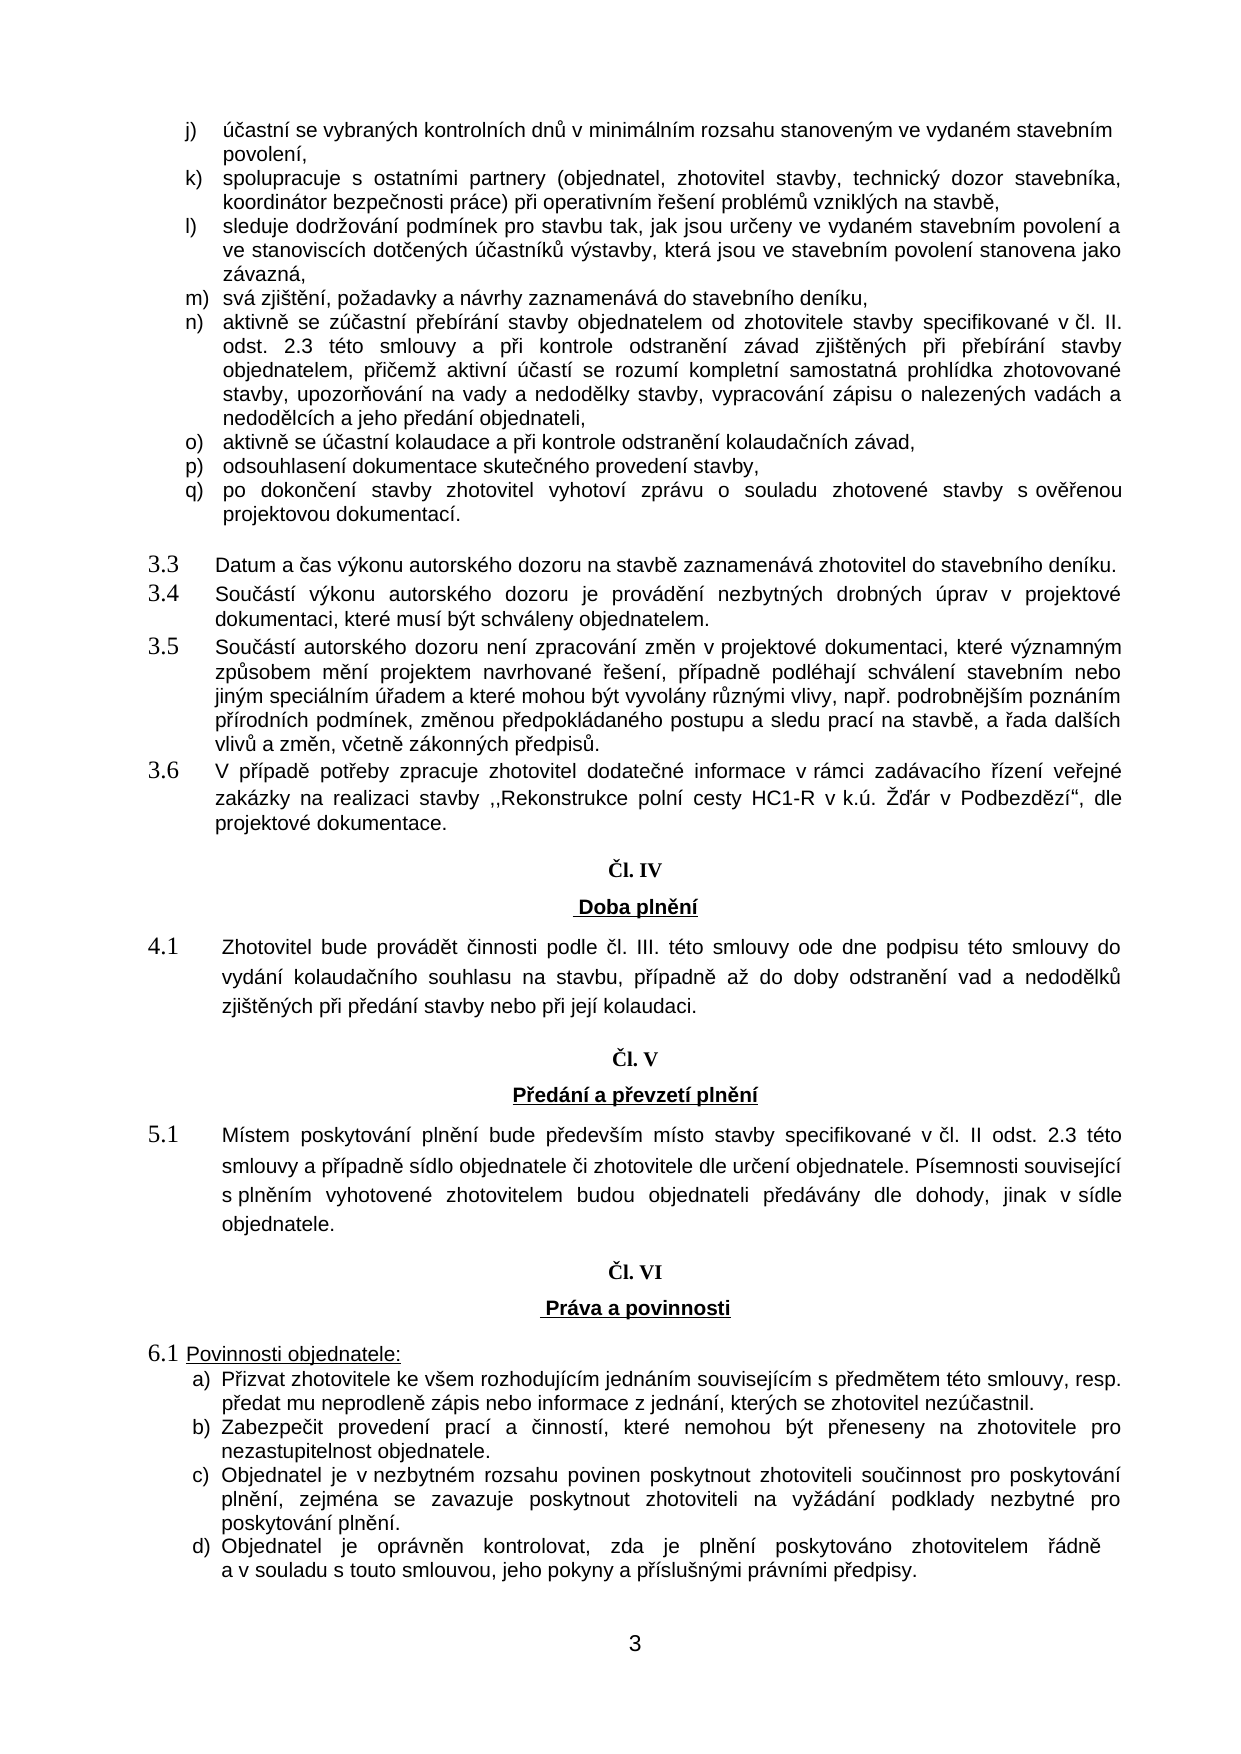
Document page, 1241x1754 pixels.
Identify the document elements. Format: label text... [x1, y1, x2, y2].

list Součástí autorského dozoru není zpracování změn v projektové dokumentaci, které významným způsobem mění projektem navrhované řešení, případně podléhají schválení stavebním nebo jiným speciálním úřadem a které mohou být vyvolány různými vlivy, např. podrobnějším poznáním přírodních podmínek, změnou předpokládaného postupu a sledu prací na stavbě, a řada dalších vlivů a změn, včetně zákonných předpisů. [148, 631, 1122, 755]
list Povinnosti objednatele: [148, 1338, 1122, 1367]
list Objednatel je oprávněn kontrolovat, zda je plnění poskytováno zhotovitelem řádně a v souladu s touto smlouvou, jeho pokyny a příslušnými právními předpisy. [192, 1534, 1122, 1582]
list Místem poskytování plnění bude především místo stavby specifikované v čl. II odst. 2.3 této smlouvy a případně sídlo objednatele či zhotovitele dle určení objednatele. Písemnosti související s plněním vyhotovené zhotovitelem budou objednateli předávány dle dohody, jinak v sídle objednatele. [148, 1119, 1122, 1236]
list Součástí výkonu autorského dozoru je provádění nezbytných drobných úprav v projektové dokumentaci, které musí být schváleny objednatelem. [148, 578, 1122, 631]
list aktivně se zúčastní přebírání stavby objednatelem od zhotovitele stavby specifikované v čl. II. odst. 2.3 této smlouvy a při kontrole odstranění závad zjištěných při přebírání stavby objednatelem, přičemž aktivní účastí se rozumí kompletní samostatná prohlídka zhotovované stavby, upozorňování na vady a nedodělky stavby, vypracování zápisu o nalezených vadách a nedodělcích a jeho předání objednateli, [185, 310, 1122, 429]
list svá zjištění, požadavky a návrhy zaznamenává do stavebního deníku, [185, 286, 1122, 310]
list Datum a čas výkonu autorského dozoru na stavbě zaznamenává zhotovitel do stavebního deníku. [148, 549, 1122, 578]
list Zhotovitel bude provádět činnosti podle čl. III. této smlouvy ode dne podpisu této smlouvy do vydání kolaudačního souhlasu na stavbu, případně až do doby odstranění vad a nedodělků zjištěných při předání stavby nebo při její kolaudaci. [148, 930, 1122, 1018]
list Zabezpečit provedení prací a činností, které nemohou být přeneseny na zhotovitele pro nezastupitelnost objednatele. [192, 1414, 1122, 1462]
list Přizvat zhotovitele ke všem rozhodujícím jednáním souvisejícím s předmětem této smlouvy, resp. předat mu neprodleně zápis nebo informace z jednání, kterých se zhotovitel nezúčastnil. [192, 1367, 1122, 1414]
subtitle Předání a převzetí plnění [148, 1083, 1122, 1107]
list odsouhlasení dokumentace skutečného provedení stavby, [185, 453, 1122, 477]
subtitle Čl. V [148, 1047, 1122, 1071]
subtitle Doba plnění [148, 894, 1122, 918]
list po dokončení stavby zhotovitel vyhotoví zprávu o souladu zhotovené stavby s ověřenou projektovou dokumentací. [185, 477, 1122, 525]
list účastní se vybraných kontrolních dnů v minimálním rozsahu stanoveným ve vydaném stavebním povolení, [185, 118, 1122, 166]
subtitle Čl. VI [148, 1260, 1122, 1284]
subtitle Čl. IV [148, 858, 1122, 882]
list spolupracuje s ostatními partnery (objednatel, zhotovitel stavby, technický dozor stavebníka, koordinátor bezpečnosti práce) při operativním řešení problémů vzniklých na stavbě, [185, 166, 1122, 214]
list Objednatel je v nezbytném rozsahu povinen poskytnout zhotoviteli součinnost pro poskytování plnění, zejména se zavazuje poskytnout zhotoviteli na vyžádání podklady nezbytné pro poskytování plnění. [192, 1462, 1122, 1534]
subtitle Práva a povinnosti [148, 1296, 1122, 1320]
list V případě potřeby zpracuje zhotovitel dodatečné informace v rámci zadávacího řízení veřejné zakázky na realizaci stavby ,,Rekonstrukce polní cesty HC1-R v k.ú. Žďár v Podbezdězí“, dle projektové dokumentace. [148, 755, 1122, 834]
list sleduje dodržování podmínek pro stavbu tak, jak jsou určeny ve vydaném stavebním povolení a ve stanoviscích dotčených účastníků výstavby, která jsou ve stavebním povolení stanovena jako závazná, [185, 214, 1122, 286]
list aktivně se účastní kolaudace a při kontrole odstranění kolaudačních závad, [185, 429, 1122, 453]
